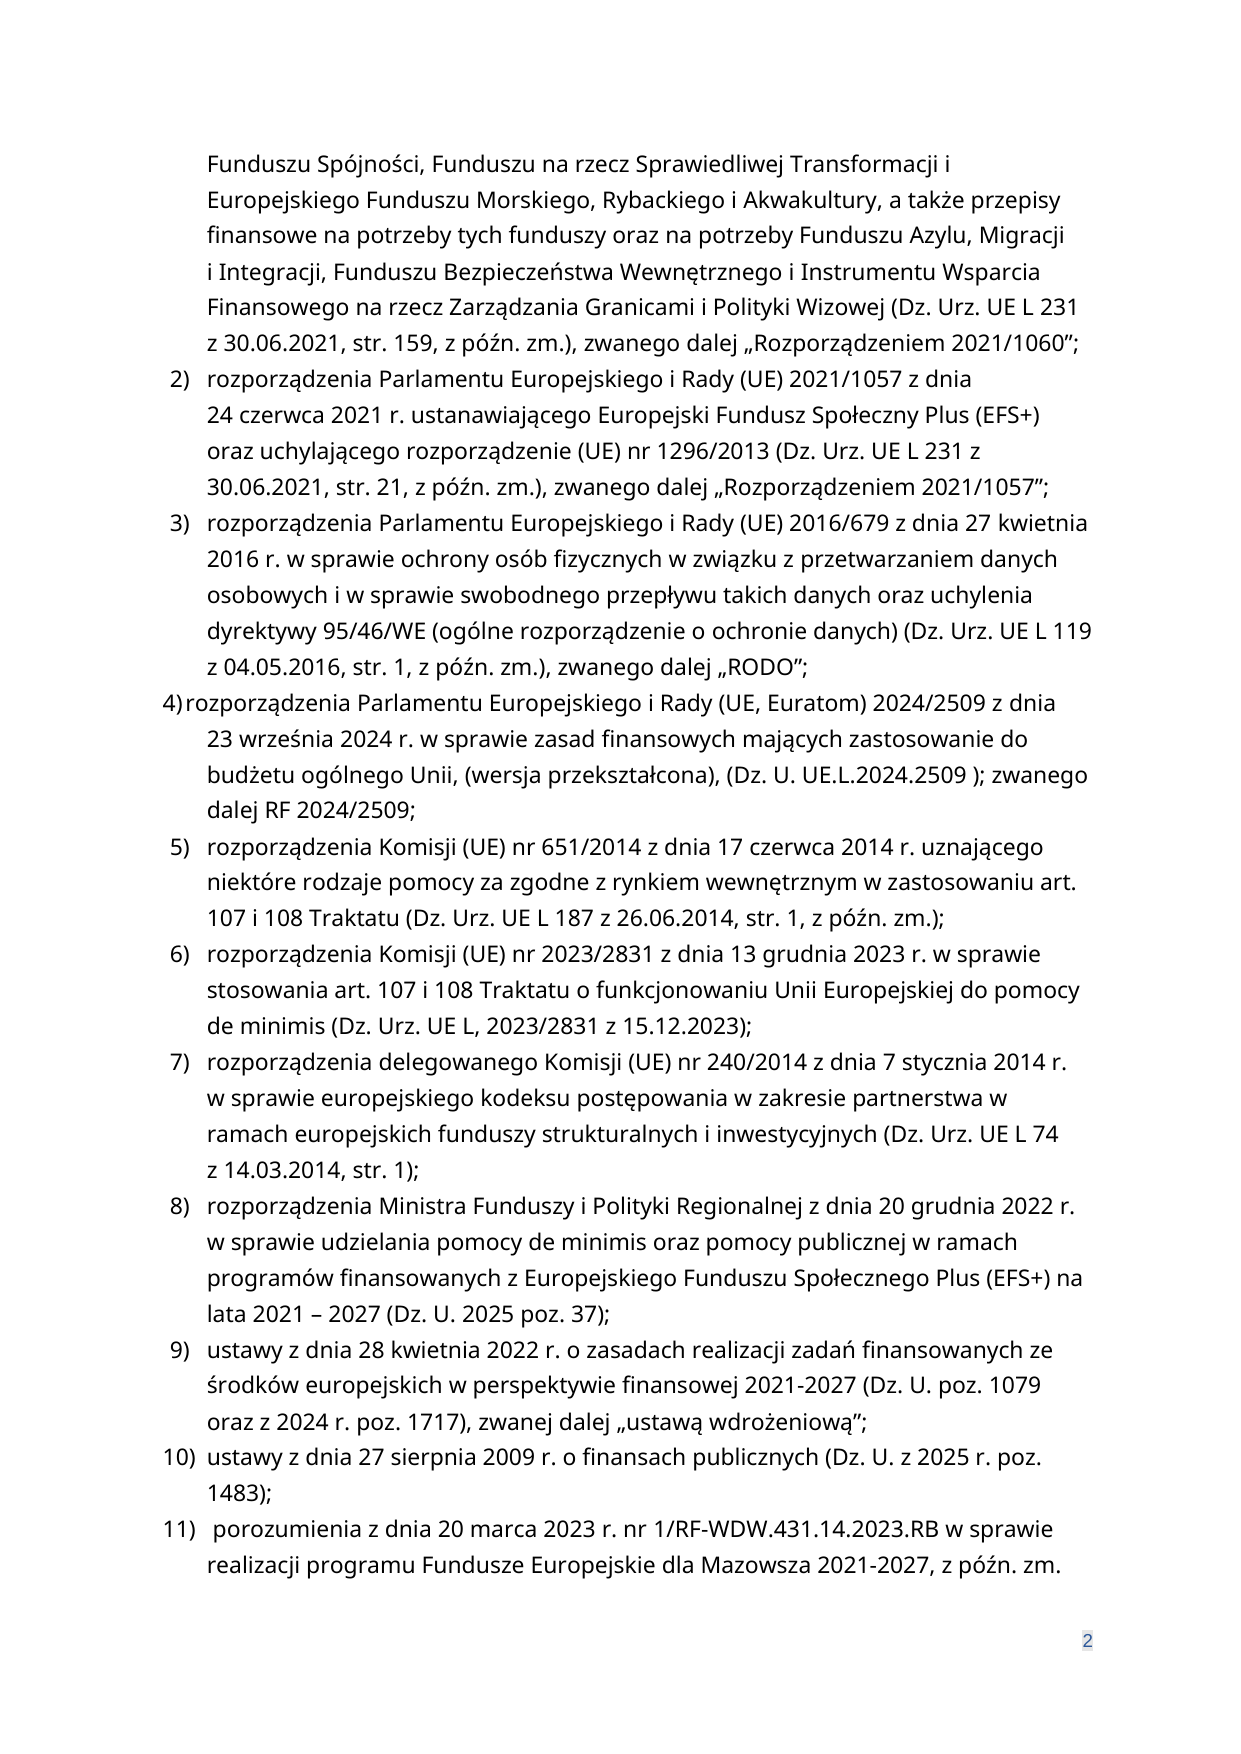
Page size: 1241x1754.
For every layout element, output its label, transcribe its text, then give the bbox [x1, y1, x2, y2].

list ustawy z dnia 28 kwietnia 2022 r. o zasadach realizacji zadań finansowanych ze środków europejskich w perspektywie finansowej 2021-2027 (Dz. U. poz. 1079 oraz z 2024 r. poz. 1717), zwanej dalej „ustawą wdrożeniową”; [169, 1333, 1093, 1437]
list rozporządzenia Ministra Funduszy i Polityki Regionalnej z dnia 20 grudnia 2022 r. w sprawie udzielania pomocy de minimis oraz pomocy publicznej w ramach programów finansowanych z Europejskiego Funduszu Społecznego Plus (EFS+) na lata 2021 – 2027 (Dz. U. 2025 poz. 37); [169, 1190, 1093, 1329]
list rozporządzenia Komisji (UE) nr 2023/2831 z dnia 13 grudnia 2023 r. w sprawie stosowania art. 107 i 108 Traktatu o funkcjonowaniu Unii Europejskiej do pomocy de minimis (Dz. Urz. UE L, 2023/2831 z 15.12.2023); [169, 938, 1093, 1041]
list ustawy z dnia 27 sierpnia 2009 r. o finansach publicznych (Dz. U. z 2025 r. poz. 1483); [162, 1441, 1093, 1508]
list rozporządzenia Parlamentu Europejskiego i Rady (UE, Euratom) 2024/2509 z dnia 23 września 2024 r. w sprawie zasad finansowych mających zastosowanie do budżetu ogólnego Unii, (wersja przekształcona), (Dz. U. UE.L.2024.2509 ); zwanego dalej RF 2024/2509; [162, 687, 1093, 826]
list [169, 148, 1093, 358]
list porozumienia z dnia 20 marca 2023 r. nr 1/RF-WDW.431.14.2023.RB w sprawie realizacji programu Fundusze Europejskie dla Mazowsza 2021-2027, z późn. zm. [162, 1513, 1093, 1580]
list rozporządzenia delegowanego Komisji (UE) nr 240/2014 z dnia 7 stycznia 2014 r. w sprawie europejskiego kodeksu postępowania w zakresie partnerstwa w ramach europejskich funduszy strukturalnych i inwestycyjnych (Dz. Urz. UE L 74 z 14.03.2014, str. 1); [169, 1046, 1093, 1185]
list rozporządzenia Parlamentu Europejskiego i Rady (UE) 2021/1057 z dnia 24 czerwca 2021 r. ustanawiającego Europejski Fundusz Społeczny Plus (EFS+) oraz uchylającego rozporządzenie (UE) nr 1296/2013 (Dz. Urz. UE L 231 z 30.06.2021, str. 21, z późn. zm.), zwanego dalej „Rozporządzeniem 2021/1057”; [169, 363, 1093, 502]
list rozporządzenia Parlamentu Europejskiego i Rady (UE) 2016/679 z dnia 27 kwietnia 2016 r. w sprawie ochrony osób fizycznych w związku z przetwarzaniem danych osobowych i w sprawie swobodnego przepływu takich danych oraz uchylenia dyrektywy 95/46/WE (ogólne rozporządzenie o ochronie danych) (Dz. Urz. UE L 119 z 04.05.2016, str. 1, z późn. zm.), zwanego dalej „RODO”; [169, 507, 1093, 682]
list rozporządzenia Komisji (UE) nr 651/2014 z dnia 17 czerwca 2014 r. uznającego niektóre rodzaje pomocy za zgodne z rynkiem wewnętrznym w zastosowaniu art. 107 i 108 Traktatu (Dz. Urz. UE L 187 z 26.06.2014, str. 1, z późn. zm.); [169, 830, 1093, 933]
